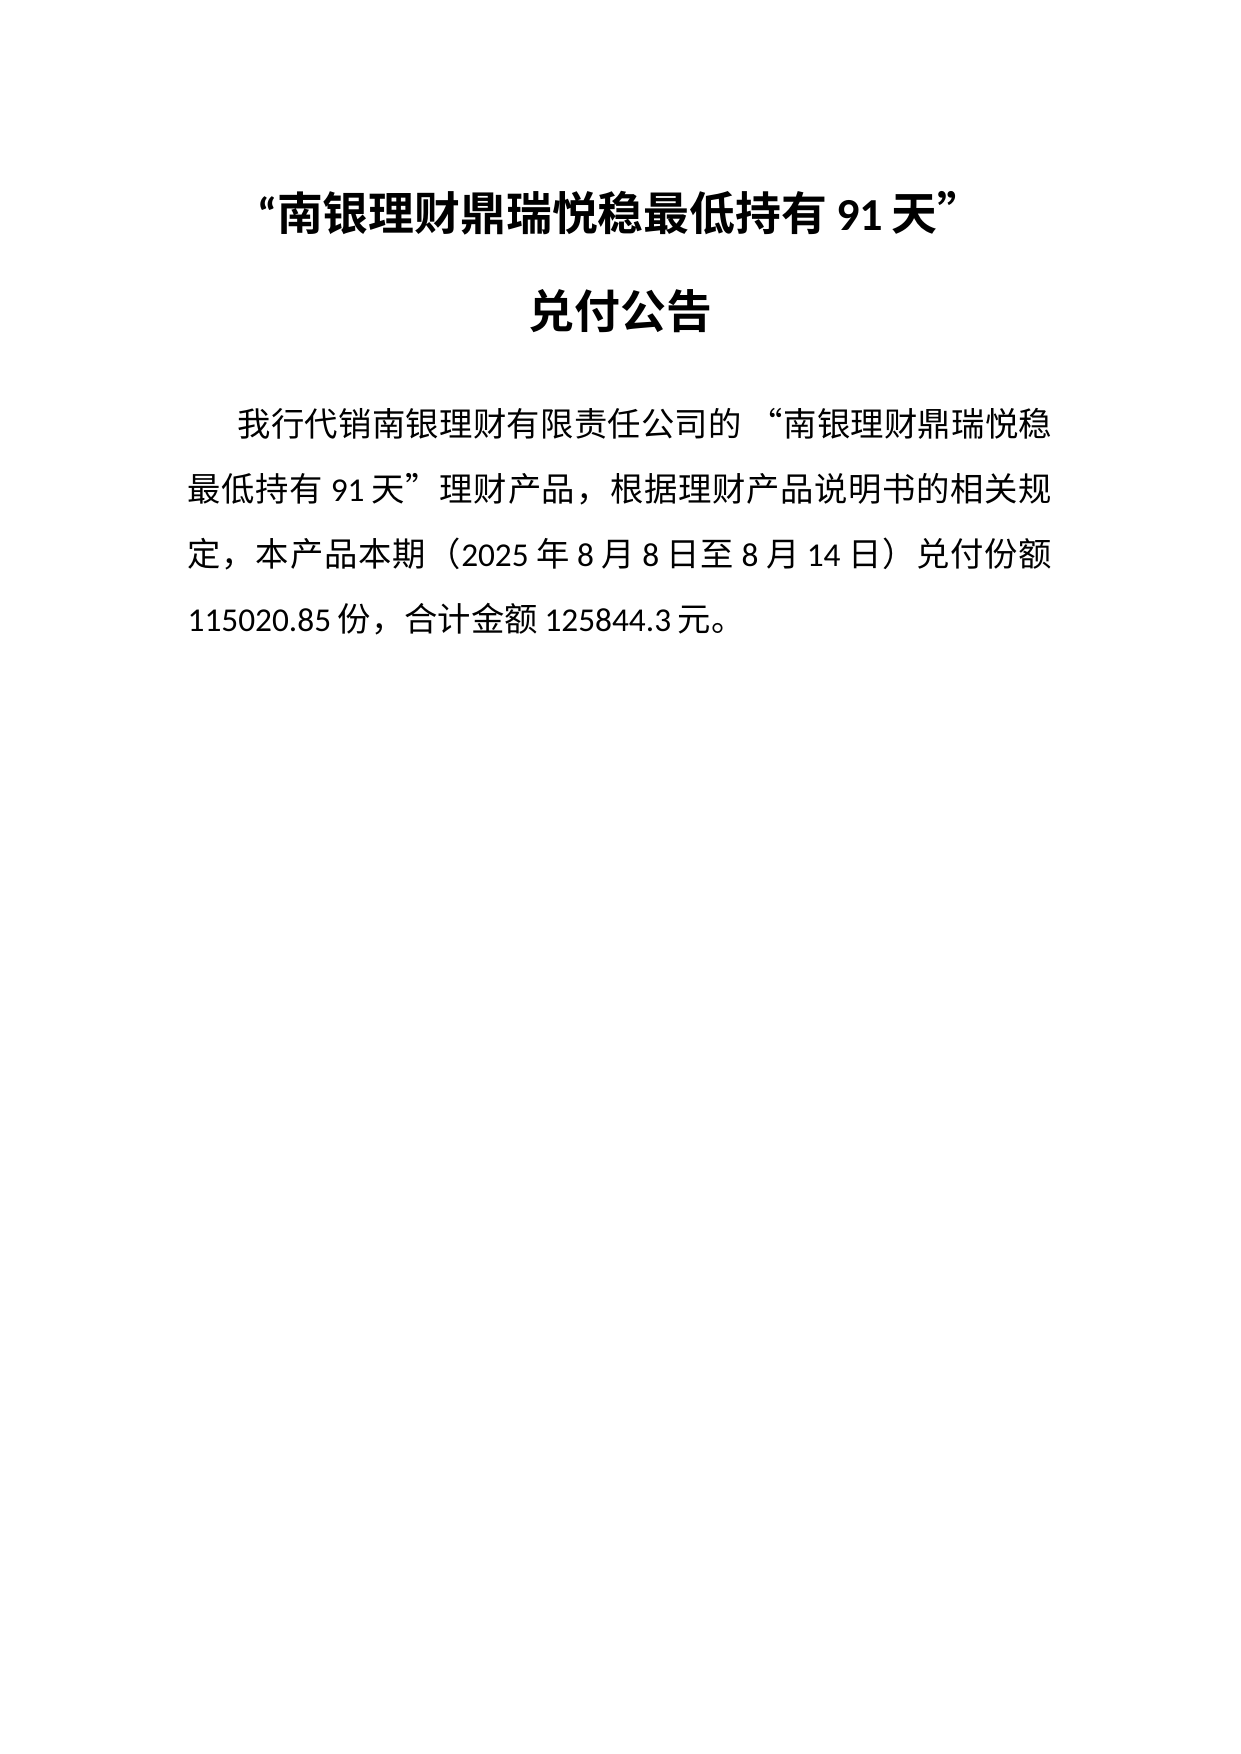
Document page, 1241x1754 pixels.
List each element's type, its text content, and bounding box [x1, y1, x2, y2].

text 我行代销南银理财有限责任公司的 “南银理财鼎瑞悦稳最低持有91天”理财产品，根据理财产品说明书的相关规定，本产品本期（2025年8月8日至8月14日）兑付份额115020.85份，合计金额125844.3元。 [187, 389, 1053, 649]
text “南银理财鼎瑞悦稳最低持有91天” [187, 162, 1053, 259]
text 兑付公告 [187, 259, 1053, 357]
